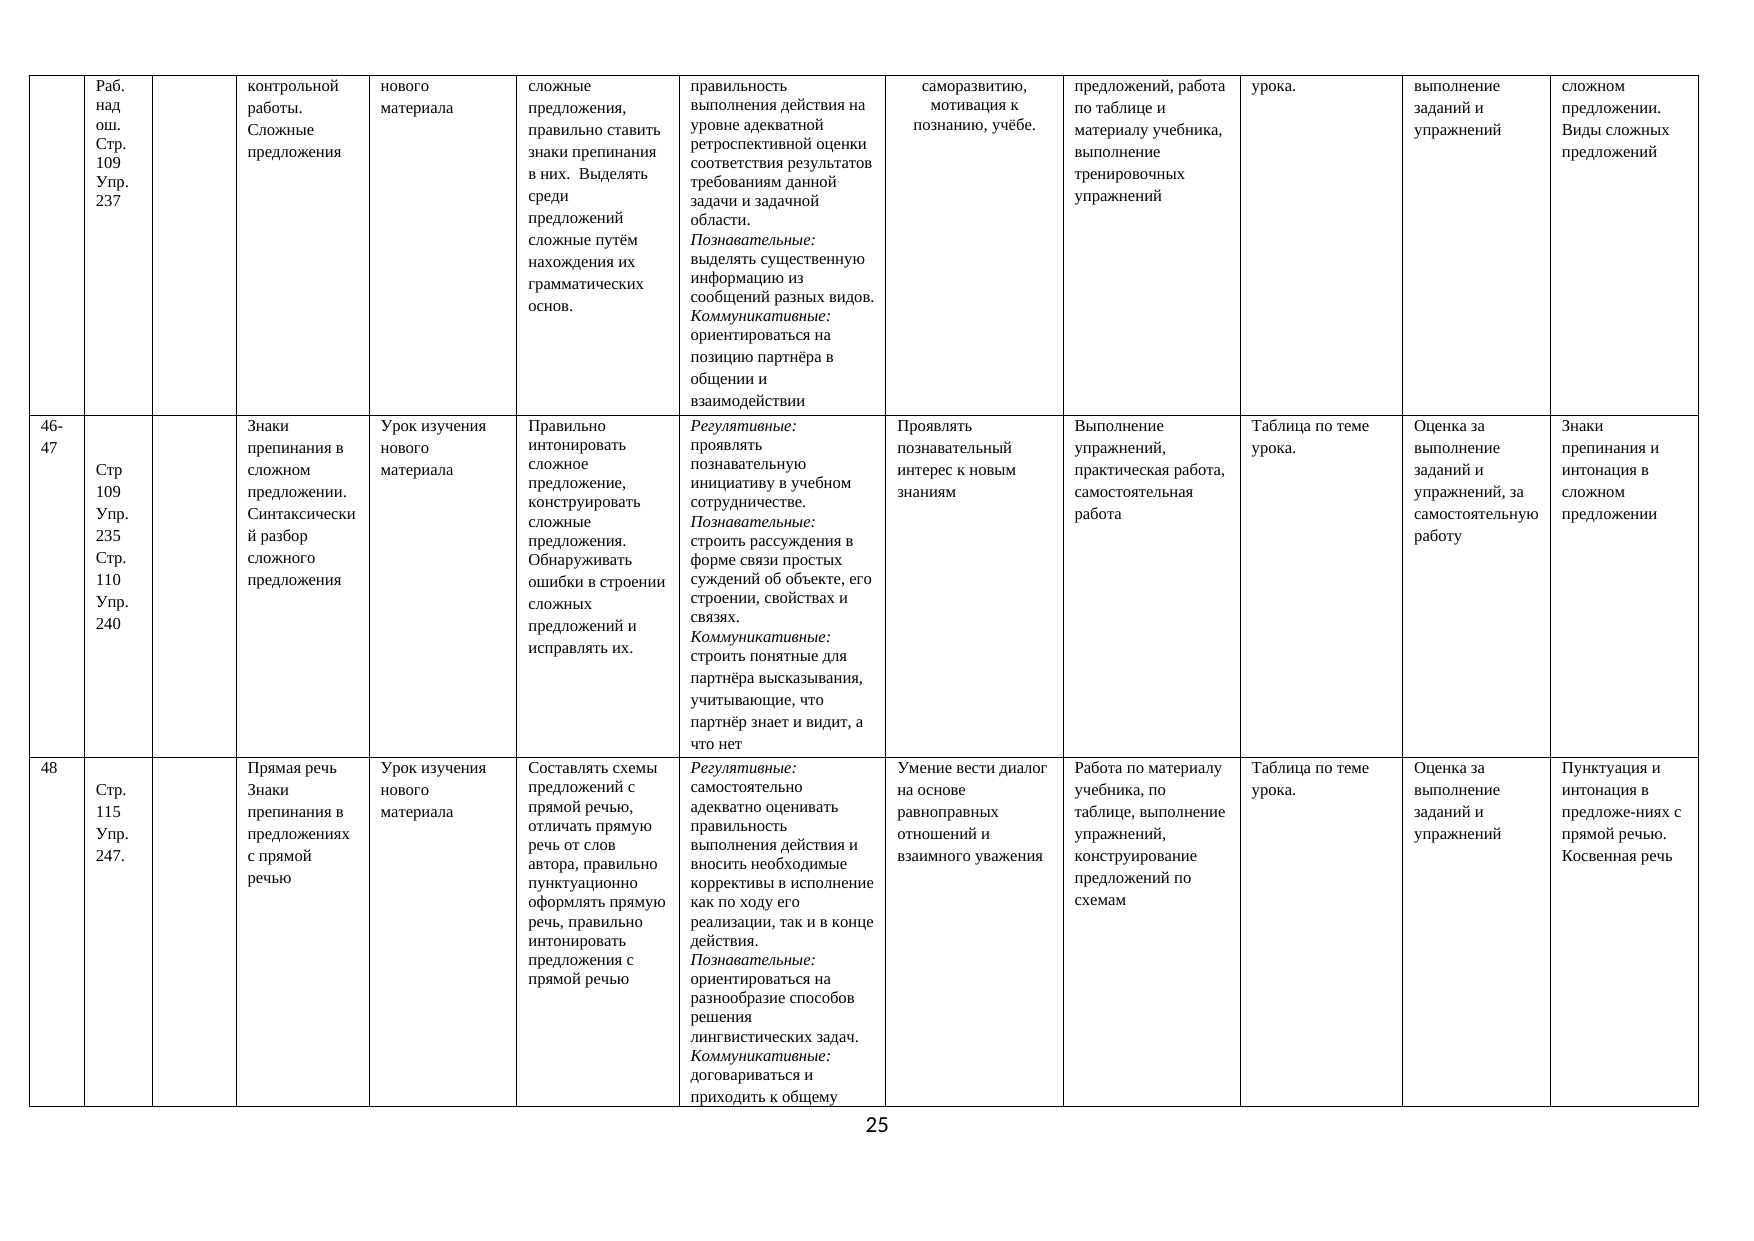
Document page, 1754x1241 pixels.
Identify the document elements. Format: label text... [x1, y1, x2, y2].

table_cell [153, 416, 236, 757]
table_cell Правильно интонировать сложное предложение, конструировать сложные предложения. Обнаруживать ошибки в строении сложных предложений и исправлять их. [517, 416, 679, 757]
table_cell Выполнение упражнений, практическая работа, самостоятельная работа [1064, 416, 1240, 757]
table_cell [237, 758, 369, 1106]
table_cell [886, 758, 1063, 1106]
table_cell Регулятивные: проявлять познавательную инициативу в учебном сотрудничестве. Познавательные: строить рассуждения в форме связи простых суждений об объекте, его строении, свойствах и связях. Коммуникативные: строить понятные для партнёра высказывания, учитывающие, что партнёр знает и видит, а что нет [680, 416, 885, 757]
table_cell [85, 76, 152, 414]
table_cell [517, 76, 679, 414]
table_cell [153, 758, 236, 1106]
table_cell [1551, 758, 1698, 1106]
table_cell Стр 109 Упр. 235 Стр. 110 Упр. 240 [85, 416, 152, 757]
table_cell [370, 76, 516, 414]
table_cell Проявлять познавательный интерес к новым знаниям [886, 416, 1063, 757]
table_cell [1403, 76, 1550, 414]
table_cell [886, 76, 1063, 414]
table_cell Знаки препинания и интонация в сложном предложении [1551, 416, 1698, 757]
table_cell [680, 758, 885, 1106]
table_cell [1241, 76, 1402, 414]
table_cell Урок изучения нового материала [370, 416, 516, 757]
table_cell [1551, 76, 1698, 414]
table_cell 46-47 [30, 416, 84, 757]
table_cell Оценка за выполнение заданий и упражнений, за самостоятельную работу [1403, 416, 1550, 757]
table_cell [517, 758, 679, 1106]
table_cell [1064, 76, 1240, 414]
table_cell Таблица по теме урока. [1241, 416, 1402, 757]
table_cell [1403, 758, 1550, 1106]
table_cell Знаки препинания в сложном предложении. Синтаксический разбор сложного предложения [237, 416, 369, 757]
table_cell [1064, 758, 1240, 1106]
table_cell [237, 76, 369, 414]
table_cell 48 [30, 758, 84, 1106]
table_cell 45 [30, 76, 84, 414]
table_cell Стр. 115 Упр. 247. [85, 758, 152, 1106]
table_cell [370, 758, 516, 1106]
table_cell [153, 76, 236, 414]
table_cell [1241, 758, 1402, 1106]
